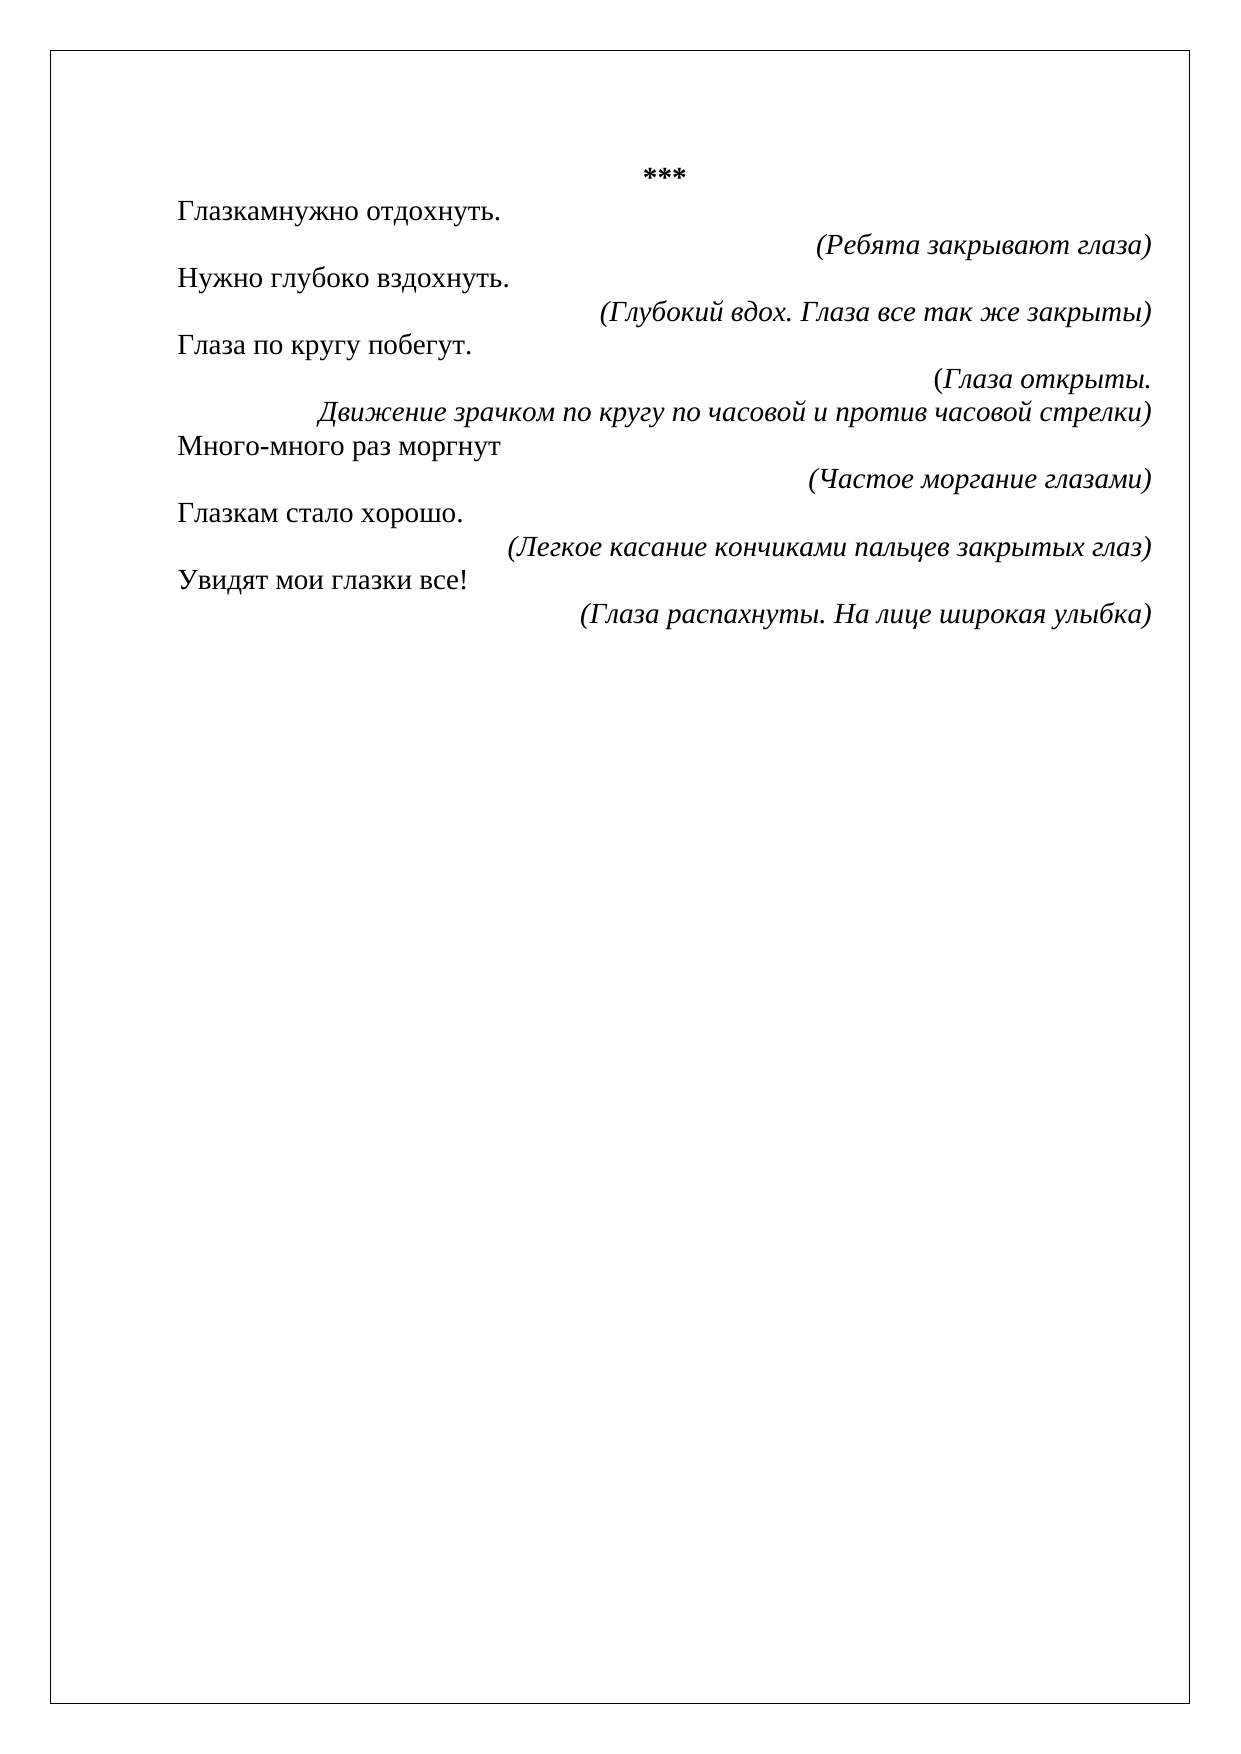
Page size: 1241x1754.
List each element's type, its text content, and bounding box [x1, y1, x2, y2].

text Глазкамнужно отдохнуть. [177, 193, 1152, 227]
text (Глубокий вдох. Глаза все так же закрыты) [177, 294, 1152, 327]
text Глазкам стало хорошо. [177, 495, 1152, 529]
text (Легкое касание кончиками пальцев закрытых глаз) [177, 529, 1152, 562]
text Глаза по кругу побегут. [177, 327, 1152, 361]
text Нужно глубоко вздохнуть. [177, 260, 1152, 294]
text (Глаза открыты. [177, 361, 1152, 394]
text Увидят мои глазки все! [177, 562, 1152, 596]
text (Глаза распахнуты. На лице широкая улыбка) [177, 596, 1152, 629]
text Движение зрачком по кругу по часовой и против часовой стрелки) [177, 394, 1152, 428]
text (Частое моргание глазами) [177, 462, 1152, 495]
text (Ребята закрывают глаза) [177, 227, 1152, 260]
text *** [177, 160, 1152, 193]
text Много-много раз моргнут [177, 428, 1152, 462]
